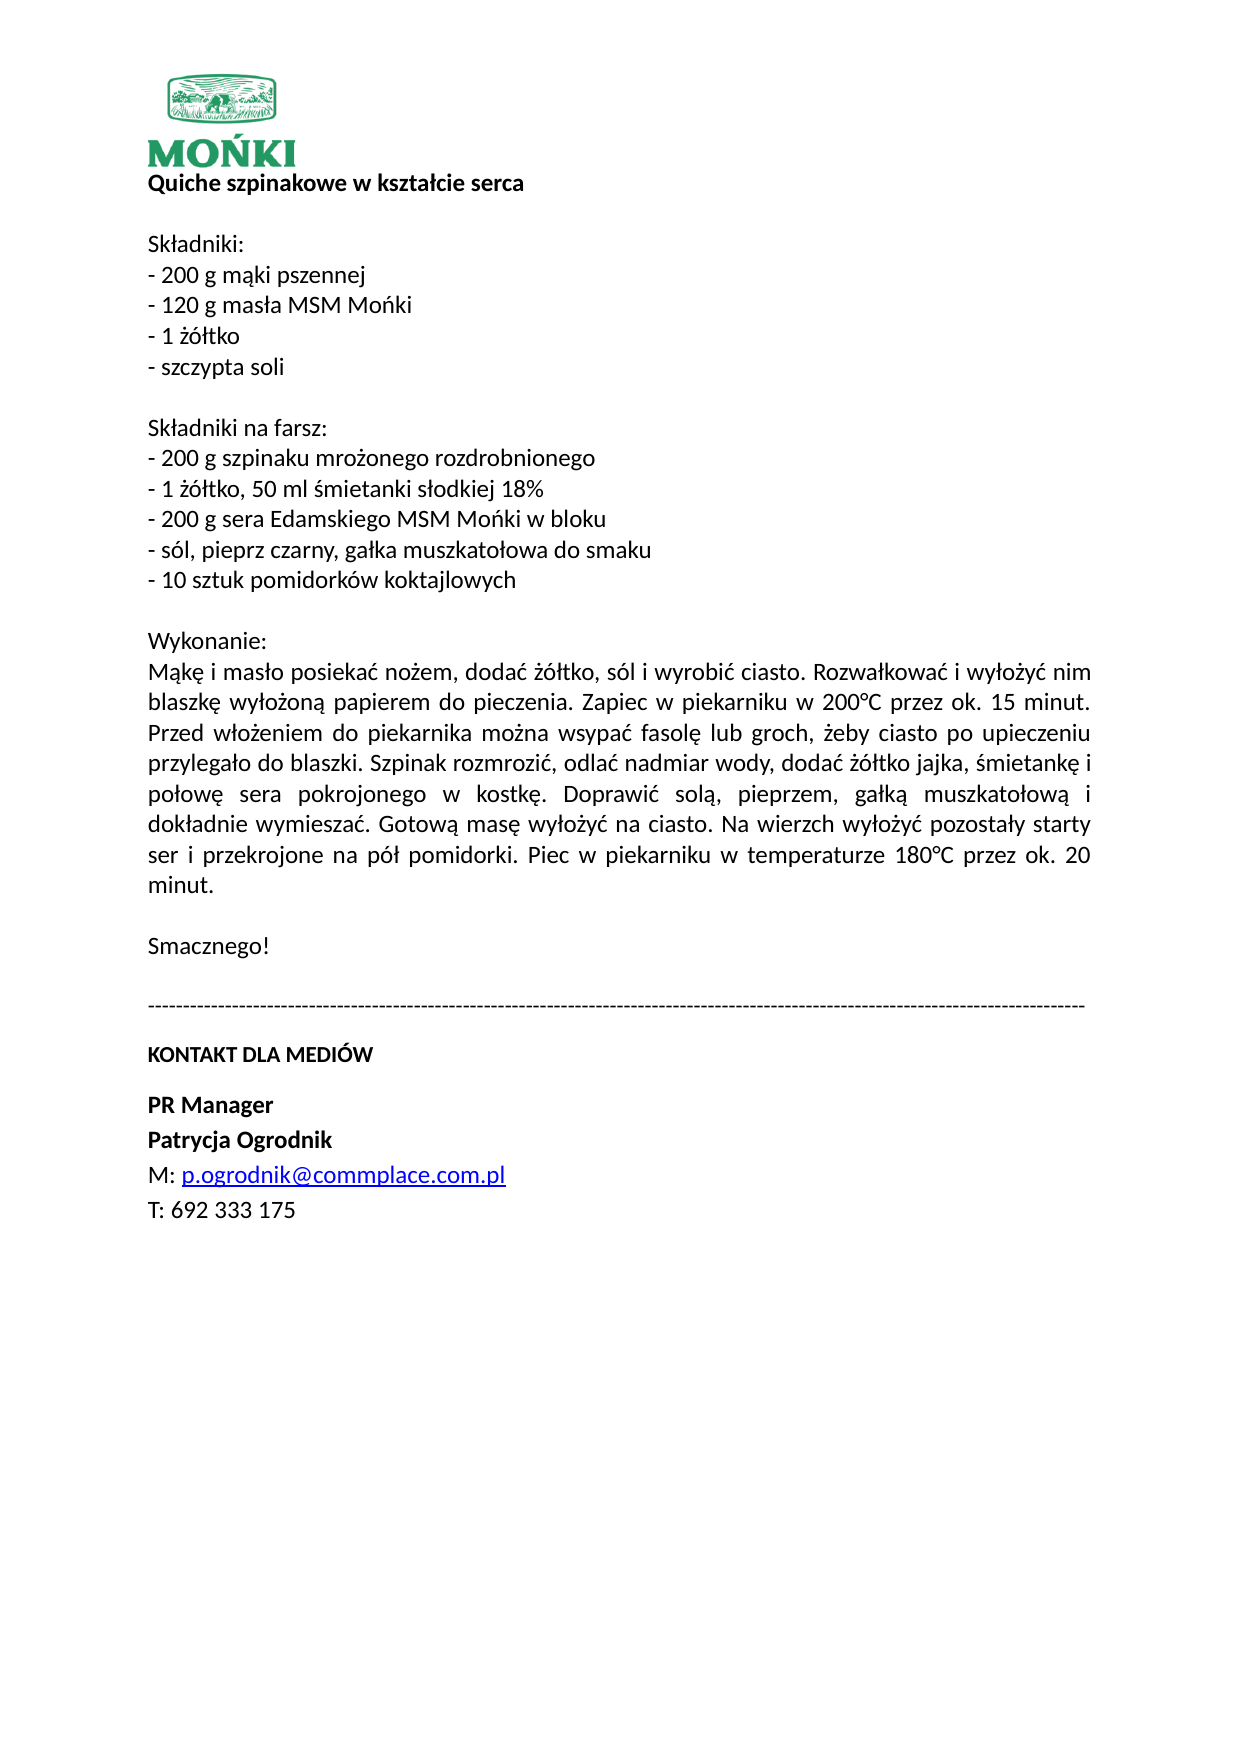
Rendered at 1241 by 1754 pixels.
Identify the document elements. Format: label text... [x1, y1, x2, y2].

text -------------------------------------------------------------------------------------------------------------------------------------- [148, 992, 1093, 1019]
text - sól, pieprz czarny, gałka muszkatołowa do smaku [148, 534, 1093, 564]
text Patrycja Ogrodnik [148, 1124, 1093, 1155]
text Mąkę i masło posiekać nożem, dodać żółtko, sól i wyrobić ciasto. Rozwałkować i wyłożyć nim blaszkę wyłożoną papierem do pieczenia. Zapiec w piekarniku w 200°C przez ok. 15 minut. Przed włożeniem do piekarnika można wsypać fasolę lub groch, żeby ciasto po upieczeniu przylegało do blaszki. Szpinak rozmrozić, odlać nadmiar wody, dodać żółtko jajka, śmietankę i połowę sera pokrojonego w kostkę. Doprawić solą, pieprzem, gałką muszkatołową i dokładnie wymieszać. Gotową masę wyłożyć na ciasto. Na wierzch wyłożyć pozostały starty ser i przekrojone na pół pomidorki. Piec w piekarniku w temperaturze 180°C przez ok. 20 minut. [148, 656, 1093, 900]
picture [147, 73, 296, 168]
text Składniki: [148, 228, 1093, 259]
text Quiche szpinakowe w kształcie serca [148, 167, 1093, 198]
text Wykonanie: [148, 625, 1093, 656]
text T: 692 333 175 [148, 1194, 1093, 1225]
text - 120 g masła MSM Mońki [148, 289, 1093, 320]
text - 1 żółtko, 50 ml śmietanki słodkiej 18% [148, 473, 1093, 503]
text - szczypta soli [148, 351, 1093, 381]
text - 10 sztuk pomidorków koktajlowych [148, 564, 1093, 595]
text - 200 g sera Edamskiego MSM Mońki w bloku [148, 503, 1093, 534]
text - 200 g mąki pszennej [148, 259, 1093, 289]
text M: p.ogrodnik@commplace.com.pl [148, 1159, 1093, 1190]
text Składniki na farsz: [148, 412, 1093, 442]
text KONTAKT DLA MEDIÓW [148, 1040, 1093, 1068]
text PR Manager [148, 1089, 1093, 1120]
text - 1 żółtko [148, 320, 1093, 351]
text - 200 g szpinaku mrożonego rozdrobnionego [148, 442, 1093, 473]
text Smacznego! [148, 931, 1093, 961]
